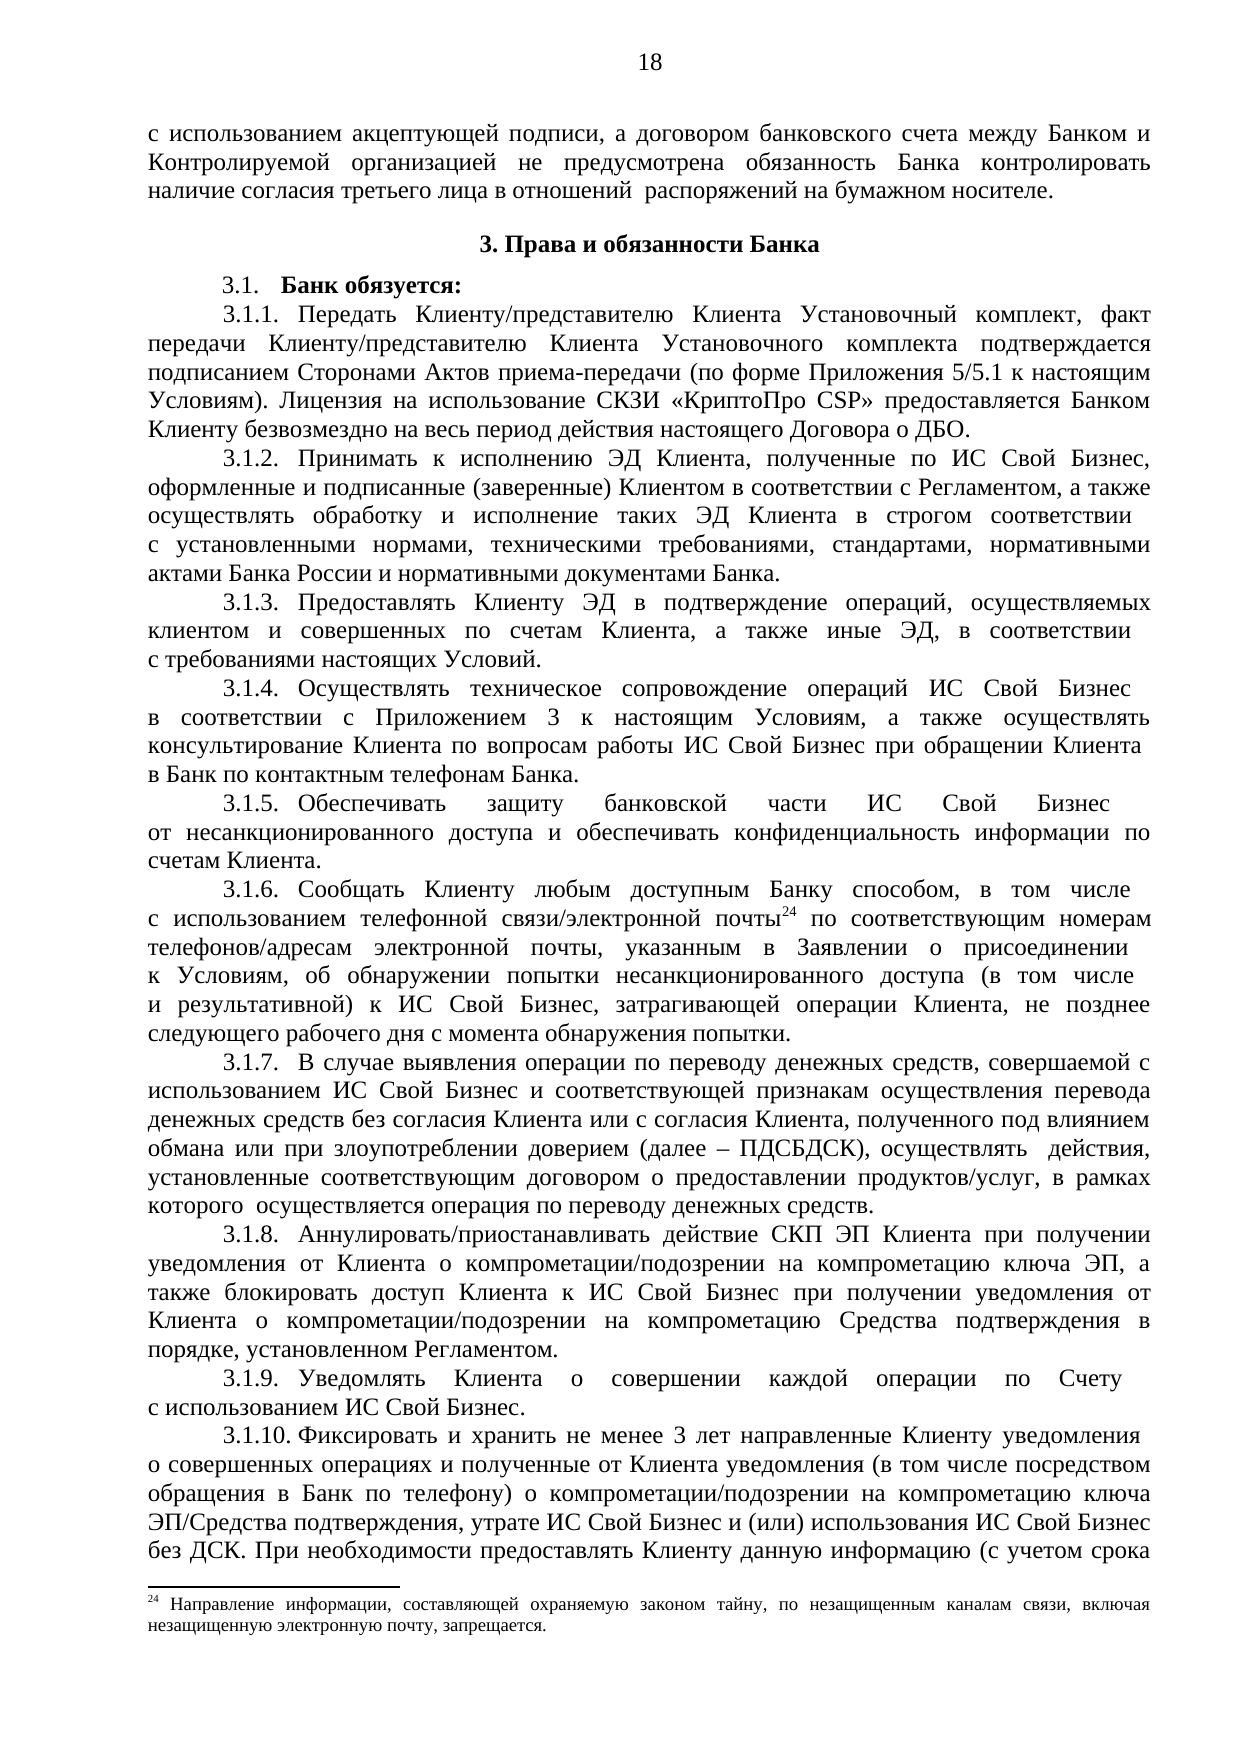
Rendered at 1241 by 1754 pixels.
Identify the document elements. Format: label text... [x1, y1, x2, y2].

list Сообщать Клиенту любым доступным Банку способом, в том числе с использованием телефонной связи/электронной почты по соответствующим номерам телефонов/адресам электронной почты, указанным в Заявлении о присоединении к Условиям, об обнаружении попытки несанкционированного доступа (в том числе и результативной) к ИС Свой Бизнес, затрагивающей операции Клиента, не позднее следующего рабочего дня с момента обнаружения попытки. [148, 874, 1152, 1047]
list Аннулировать/приостанавливать действие СКП ЭП Клиента при получении уведомления от Клиента о компрометации/подозрении на компрометацию ключа ЭП, а также блокировать доступ Клиента к ИС Свой Бизнес при получении уведомления от Клиента о компрометации/подозрении на компрометацию Средства подтверждения в порядке, установленном Регламентом. [148, 1219, 1152, 1363]
list Предоставлять Клиенту ЭД в подтверждение операций, осуществляемых клиентом и совершенных по счетам Клиента, а также иные ЭД, в соответствии с требованиями настоящих Условий. [148, 587, 1152, 673]
list Обеспечивать защиту банковской части ИС Свой Бизнес от несанкционированного доступа и обеспечивать конфиденциальность информации по счетам Клиента. [148, 788, 1152, 874]
list В случае выявления операции по переводу денежных средств, совершаемой с использованием ИС Свой Бизнес и соответствующей признакам осуществления перевода денежных средств без согласия Клиента или с согласия Клиента, полученного под влиянием обмана или при злоупотреблении доверием (далее – ПДСБДСК), осуществлять действия, установленные соответствующим договором о предоставлении продуктов/услуг, в рамках которого осуществляется операция по переводу денежных средств. [148, 1047, 1152, 1219]
list Уведомлять Клиента о совершении каждой операции по Счету с использованием ИС Свой Бизнес. [148, 1363, 1152, 1421]
text 3. Права и обязанности Банка [148, 229, 1152, 258]
list Принимать к исполнению ЭД Клиента, полученные по ИС Свой Бизнес, оформленные и подписанные (заверенные) Клиентом в соответствии с Регламентом, а также осуществлять обработку и исполнение таких ЭД Клиента в строгом соответствии с установленными нормами, техническими требованиями, стандартами, нормативными актами Банка России и нормативными документами Банка. [148, 443, 1152, 587]
list Банк обязуется: [148, 271, 1152, 299]
list Осуществлять техническое сопровождение операций ИС Свой Бизнес в соответствии с Приложением 3 к настоящим Условиям, а также осуществлять консультирование Клиента по вопросам работы ИС Свой Бизнес при обращении Клиента в Банк по контактным телефонам Банка. [148, 673, 1152, 788]
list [148, 1421, 1152, 1564]
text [148, 118, 1152, 204]
list Передать Клиенту/представителю Клиента Установочный комплект, факт передачи Клиенту/представителю Клиента Установочного комплекта подтверждается подписанием Сторонами Актов приема-передачи (по форме Приложения 5/5.1 к настоящим Условиям). Лицензия на использование СКЗИ «КриптоПро CSP» предоставляется Банком Клиенту безвозмездно на весь период действия настоящего Договора о ДБО. [148, 299, 1152, 443]
